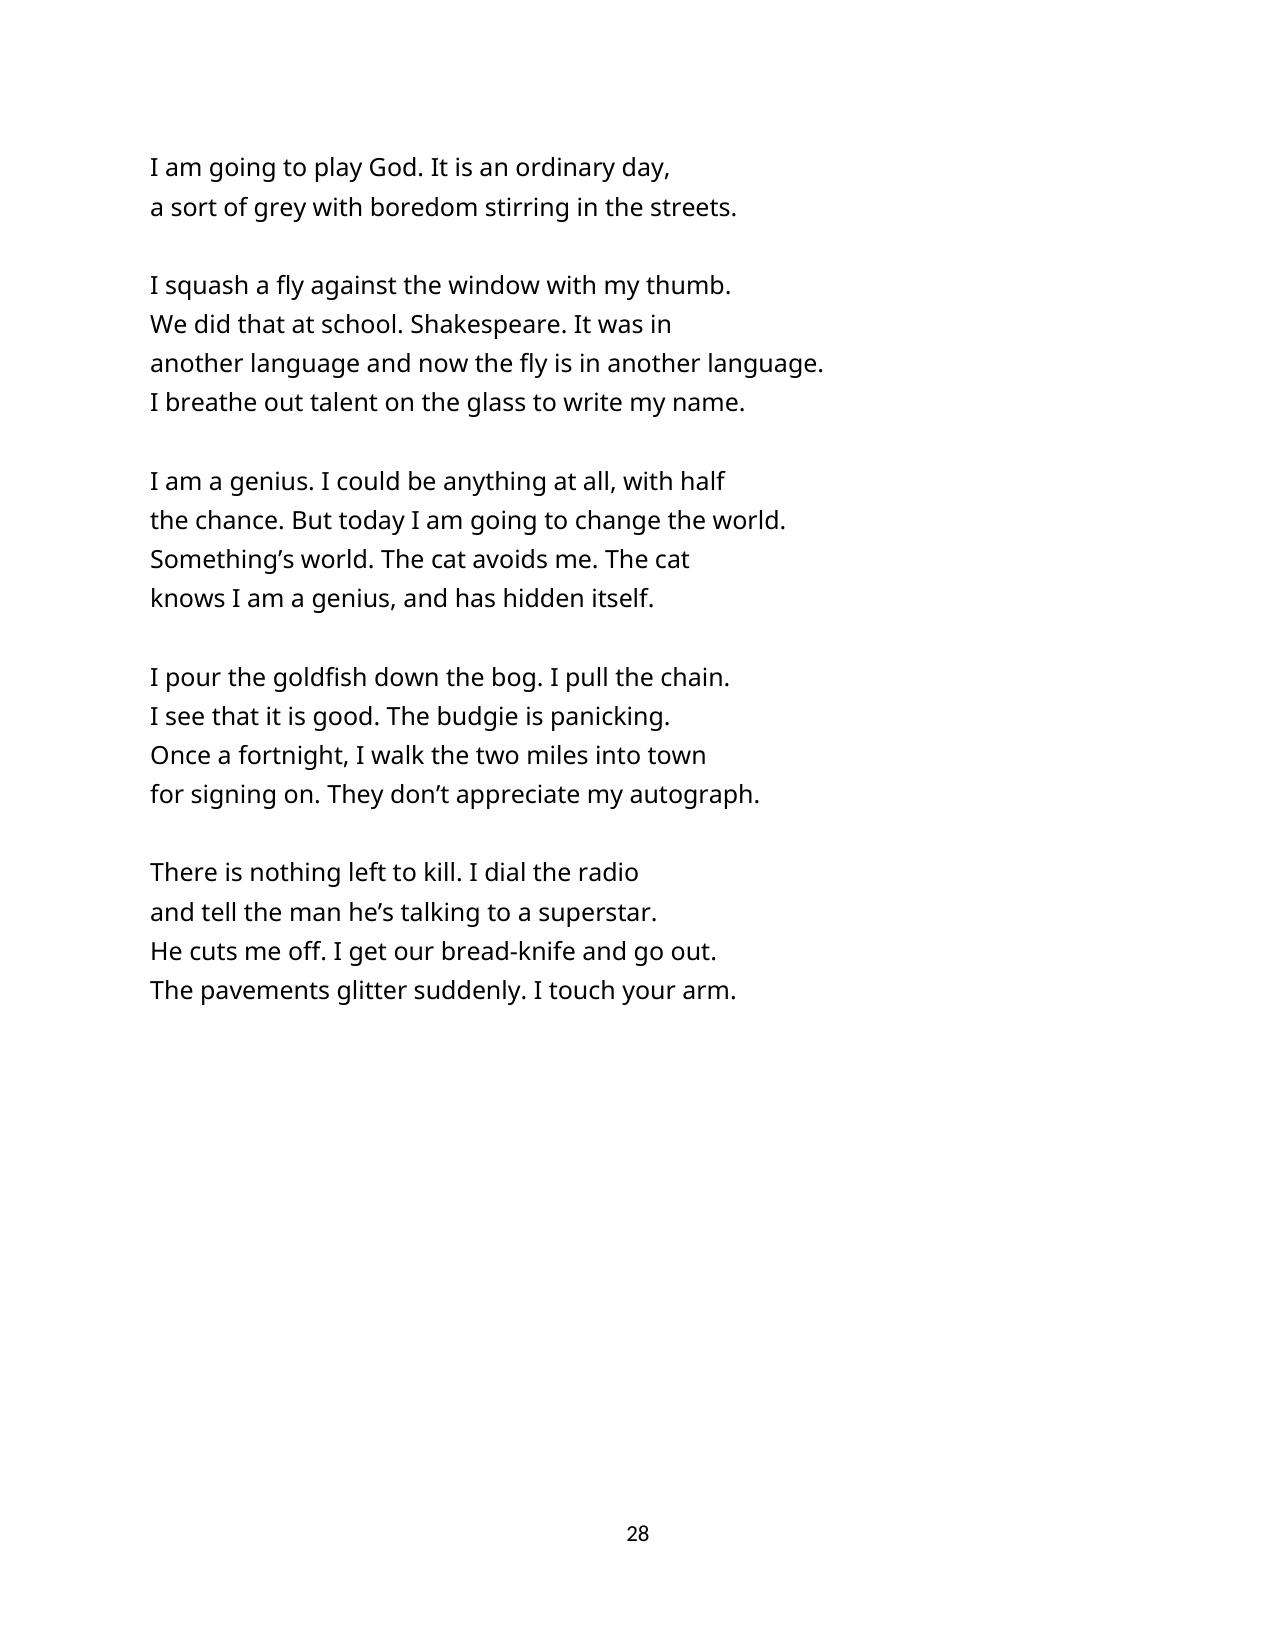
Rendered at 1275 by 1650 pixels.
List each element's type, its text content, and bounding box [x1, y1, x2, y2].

text Something’s world. The cat avoids me. The cat [150, 542, 1125, 576]
text a sort of grey with boredom stirring in the streets. [150, 189, 1125, 223]
text for signing on. They don’t appreciate my autograph. [150, 777, 1125, 811]
text Once a fortnight, I walk the two miles into town [150, 737, 1125, 772]
text I breathe out talent on the glass to write my name. [150, 385, 1125, 419]
text I am a genius. I could be anything at all, with half [150, 463, 1125, 497]
text I see that it is good. The budgie is panicking. [150, 698, 1125, 732]
text I pour the goldfish down the bog. I pull the chain. [150, 659, 1125, 693]
text The pavements glitter suddenly. I touch your arm. [150, 972, 1125, 1007]
text We did that at school. Shakespeare. It was in [150, 307, 1125, 341]
text and tell the man he’s talking to a superstar. [150, 894, 1125, 928]
text another language and now the fly is in another language. [150, 346, 1125, 380]
text the chance. But today I am going to change the world. [150, 502, 1125, 537]
text knows I am a genius, and has hidden itself. [150, 581, 1125, 615]
text He cuts me off. I get our bread-knife and go out. [150, 933, 1125, 967]
text I squash a fly against the window with my thumb. [150, 267, 1125, 302]
text There is nothing left to kill. I dial the radio [150, 855, 1125, 889]
text I am going to play God. It is an ordinary day, [150, 150, 1125, 184]
